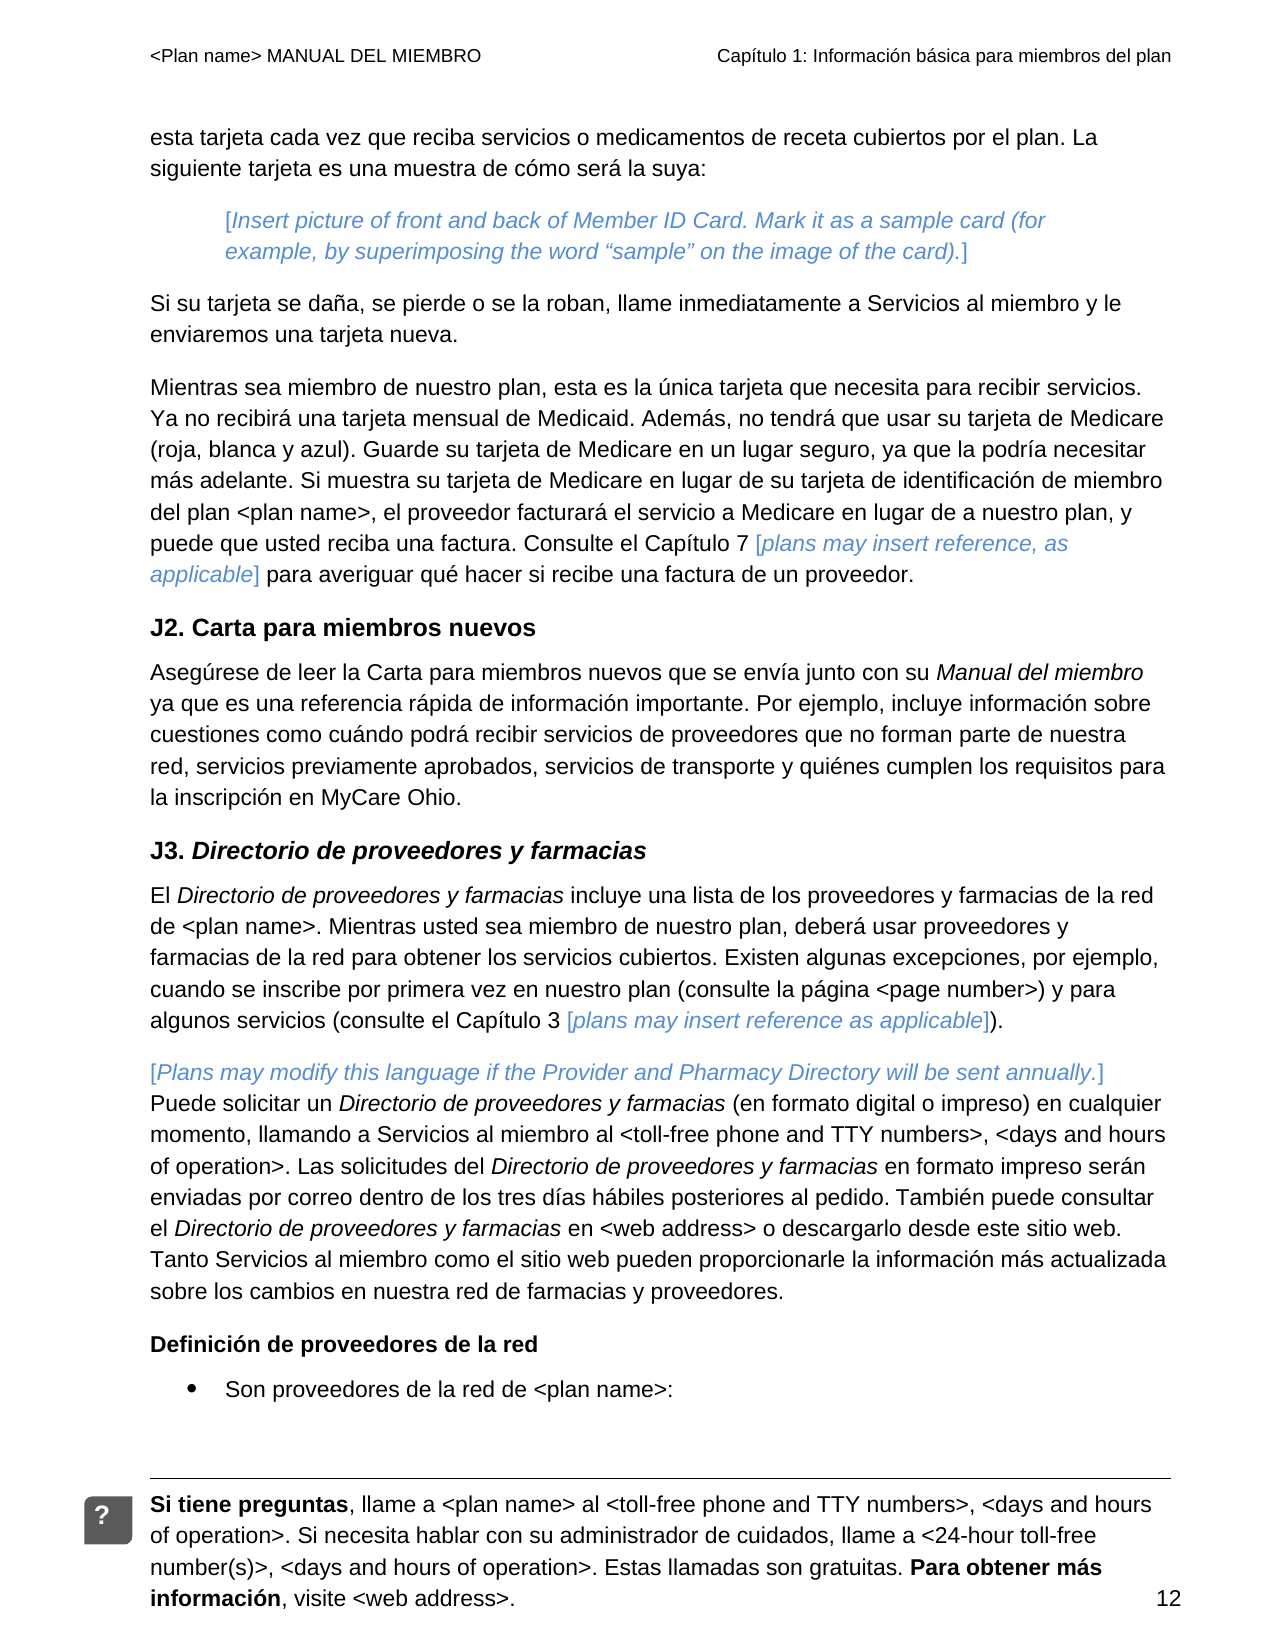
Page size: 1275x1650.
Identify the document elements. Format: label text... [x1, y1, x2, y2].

text El Directorio de proveedores y farmacias incluye una lista de los proveedores y farmacias de la red de <plan name>. Mientras usted sea miembro de nuestro plan, deberá usar proveedores y farmacias de la red para obtener los servicios cubiertos. Existen algunas excepciones, por ejemplo, cuando se inscribe por primera vez en nuestro plan (consulte la página <page number>) y para algunos servicios (consulte el Capítulo 3 [plans may insert reference as applicable]). [150, 878, 1171, 1034]
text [150, 120, 1171, 182]
text [Plans may modify this language if the Provider and Pharmacy Directory will be sent annually.] Puede solicitar un Directorio de proveedores y farmacias (en formato digital o impreso) en cualquier momento, llamando a Servicios al miembro al <toll-free phone and TTY numbers>, <days and hours of operation>. Las solicitudes del Directorio de proveedores y farmacias en formato impreso serán enviadas por correo dentro de los tres días hábiles posteriores al pedido. También puede consultar el Directorio de proveedores y farmacias en <web address> o descargarlo desde este sitio web. Tanto Servicios al miembro como el sitio web pueden proporcionarle la información más actualizada sobre los cambios en nuestra red de farmacias y proveedores. [150, 1055, 1171, 1305]
text Si su tarjeta se daña, se pierde o se la roban, llame inmediatamente a Servicios al miembro y le enviaremos una tarjeta nueva. [150, 287, 1171, 349]
text Asegúrese de leer la Carta para miembros nuevos que se envía junto con su Manual del miembro ya que es una referencia rápida de información importante. Por ejemplo, incluye información sobre cuestiones como cuándo podrá recibir servicios de proveedores que no forman parte de nuestra red, servicios previamente aprobados, servicios de transporte y quiénes cumplen los requisitos para la inscripción en MyCare Ohio. [150, 655, 1171, 812]
text Mientras sea miembro de nuestro plan, esta es la única tarjeta que necesita para recibir servicios. Ya no recibirá una tarjeta mensual de Medicaid. Además, no tendrá que usar su tarjeta de Medicare (roja, blanca y azul). Guarde su tarjeta de Medicare en un lugar seguro, ya que la podría necesitar más adelante. Si muestra su tarjeta de Medicare en lugar de su tarjeta de identificación de miembro del plan <plan name>, el proveedor facturará el servicio a Medicare en lugar de a nuestro plan, y puede que usted reciba una factura. Consulte el Capítulo 7 [plans may insert reference, as applicable] para averiguar qué hacer si recibe una factura de un proveedor. [150, 370, 1171, 589]
subtitle J2. Carta para miembros nuevos [150, 609, 1096, 643]
text Definición de proveedores de la red [150, 1326, 1096, 1359]
list Son proveedores de la red de <plan name>: [187, 1372, 1096, 1403]
subtitle J3. Directorio de proveedores y farmacias [150, 832, 1096, 866]
text [Insert picture of front and back of Member ID Card. Mark it as a sample card (for example, by superimposing the word “sample” on the image of the card).] [225, 203, 1096, 266]
